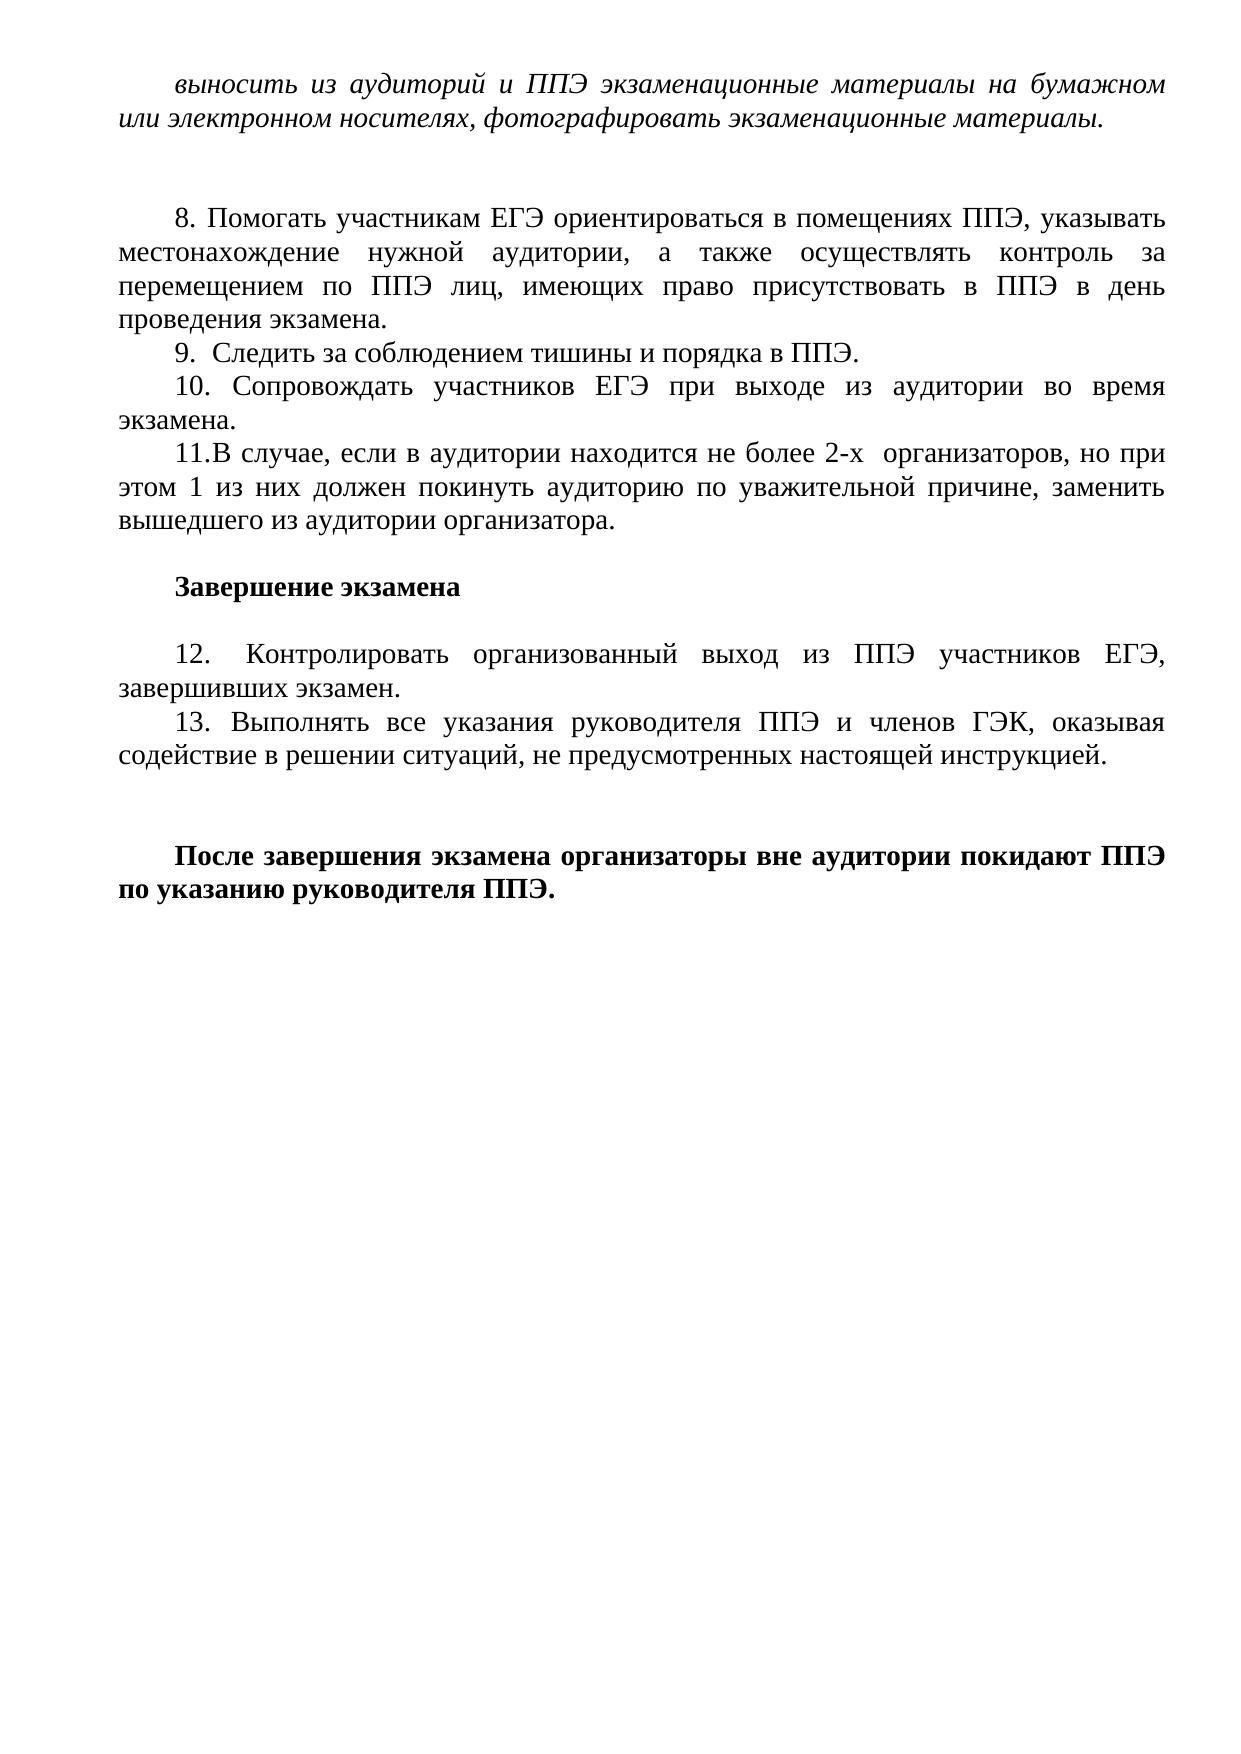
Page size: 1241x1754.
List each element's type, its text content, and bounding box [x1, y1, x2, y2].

list Помогать участникам ЕГЭ ориентироваться в помещениях ППЭ, указывать местонахождение нужной аудитории, а также осуществлять контроль за перемещением по ППЭ лиц, имеющих право присутствовать в ППЭ в день проведения экзамена. [118, 201, 1167, 335]
list Выполнять все указания руководителя ППЭ и членов ГЭК, оказывая содействие в решении ситуаций, не предусмотренных настоящей инструкцией. [118, 704, 1167, 771]
list В случае, если в аудитории находится не более 2-х организаторов, но при этом 1 из них должен покинуть аудиторию по уважительной причине, заменить вышедшего из аудитории организатора. [118, 435, 1167, 536]
text После завершения экзамена организаторы вне аудитории покидают ППЭ по указанию руководителя ППЭ. [118, 838, 1167, 905]
list Контролировать организованный выход из ППЭ участников ЕГЭ, завершивших экзамен. [118, 637, 1167, 704]
list Следить за соблюдением тишины и порядка в ППЭ. [174, 335, 1167, 368]
list Сопровождать участников ЕГЭ при выходе из аудитории во время экзамена. [118, 368, 1167, 435]
text выносить из аудиторий и ППЭ экзаменационные материалы на бумажном или электронном носителях, фотографировать экзаменационные материалы. [118, 66, 1167, 133]
text Завершение экзамена [118, 569, 1167, 603]
